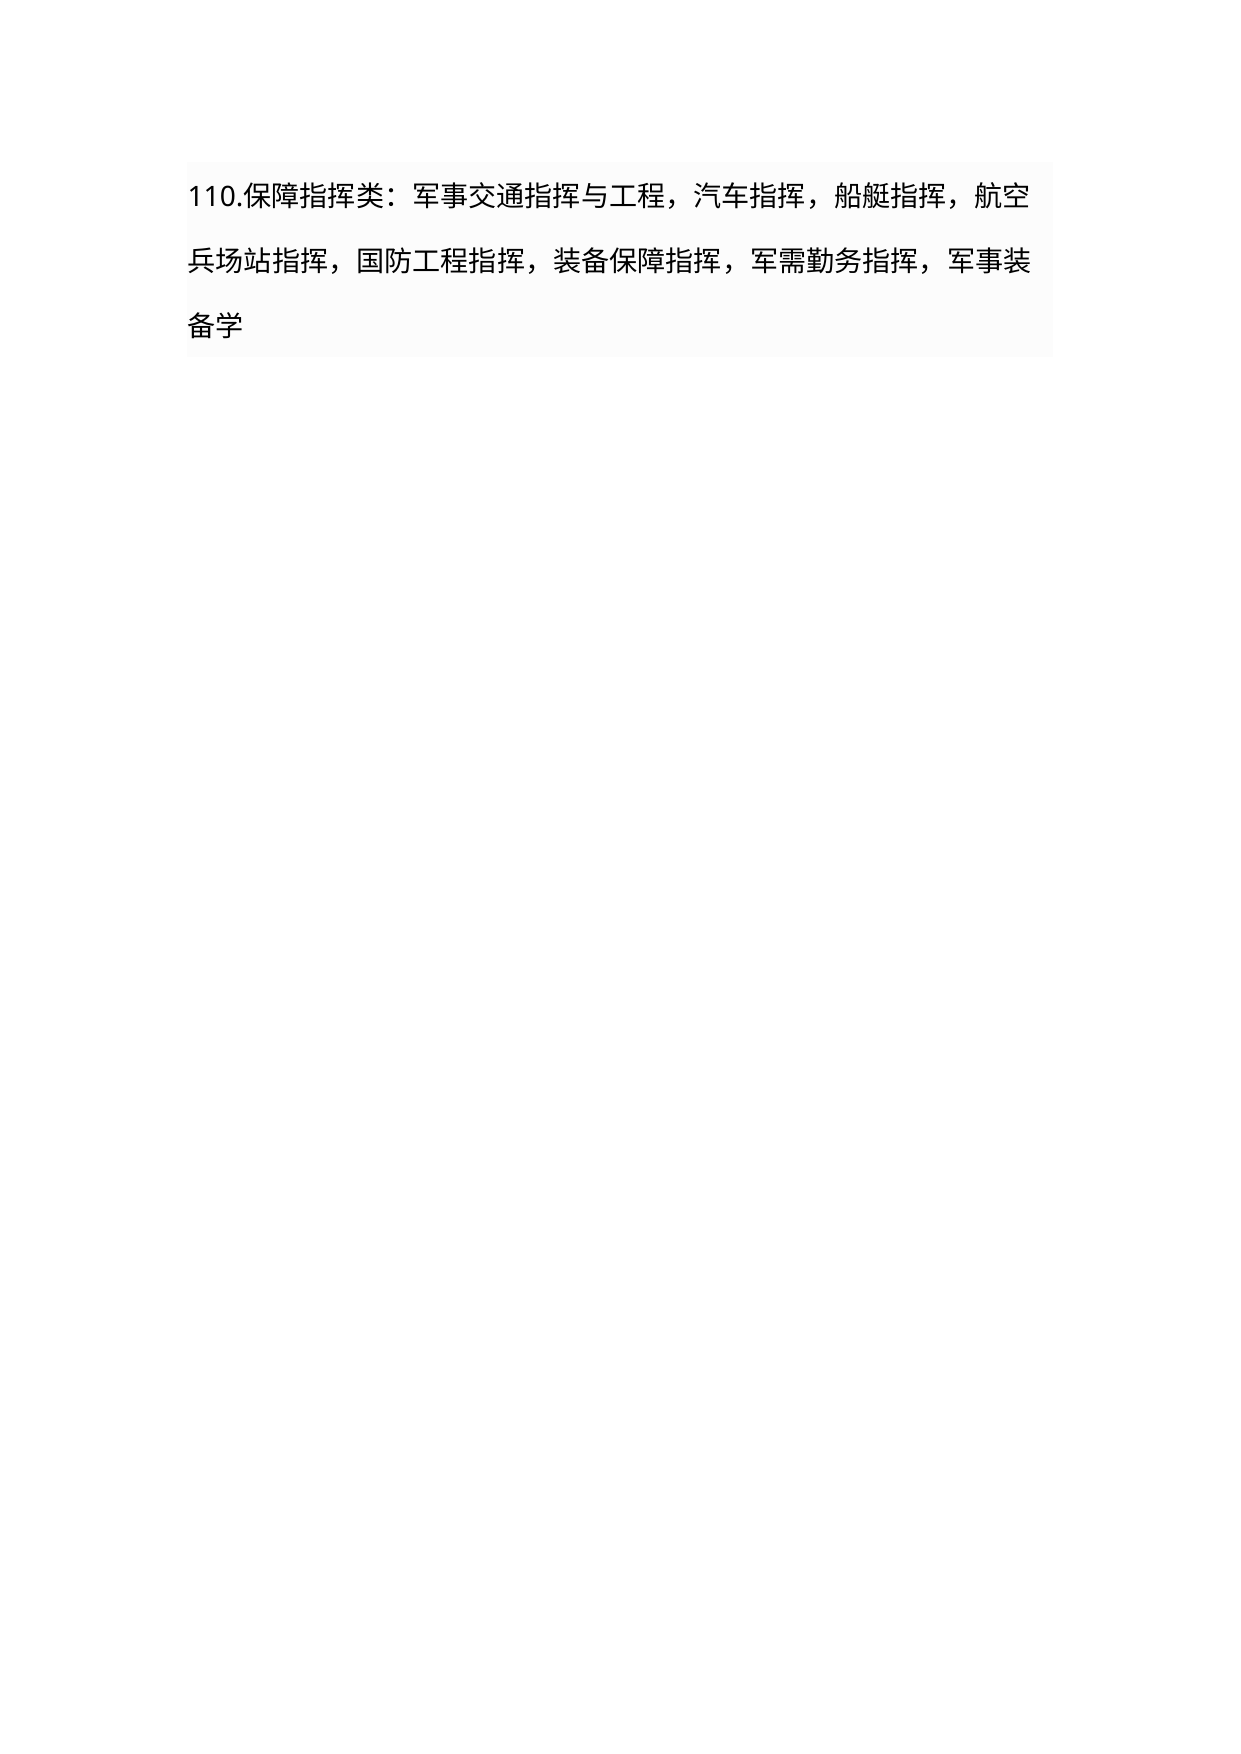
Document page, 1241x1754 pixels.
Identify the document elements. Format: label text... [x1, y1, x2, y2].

text 110.保障指挥类：军事交通指挥与工程，汽车指挥，船艇指挥，航空兵场站指挥，国防工程指挥，装备保障指挥，军需勤务指挥，军事装备学 [187, 162, 1053, 357]
